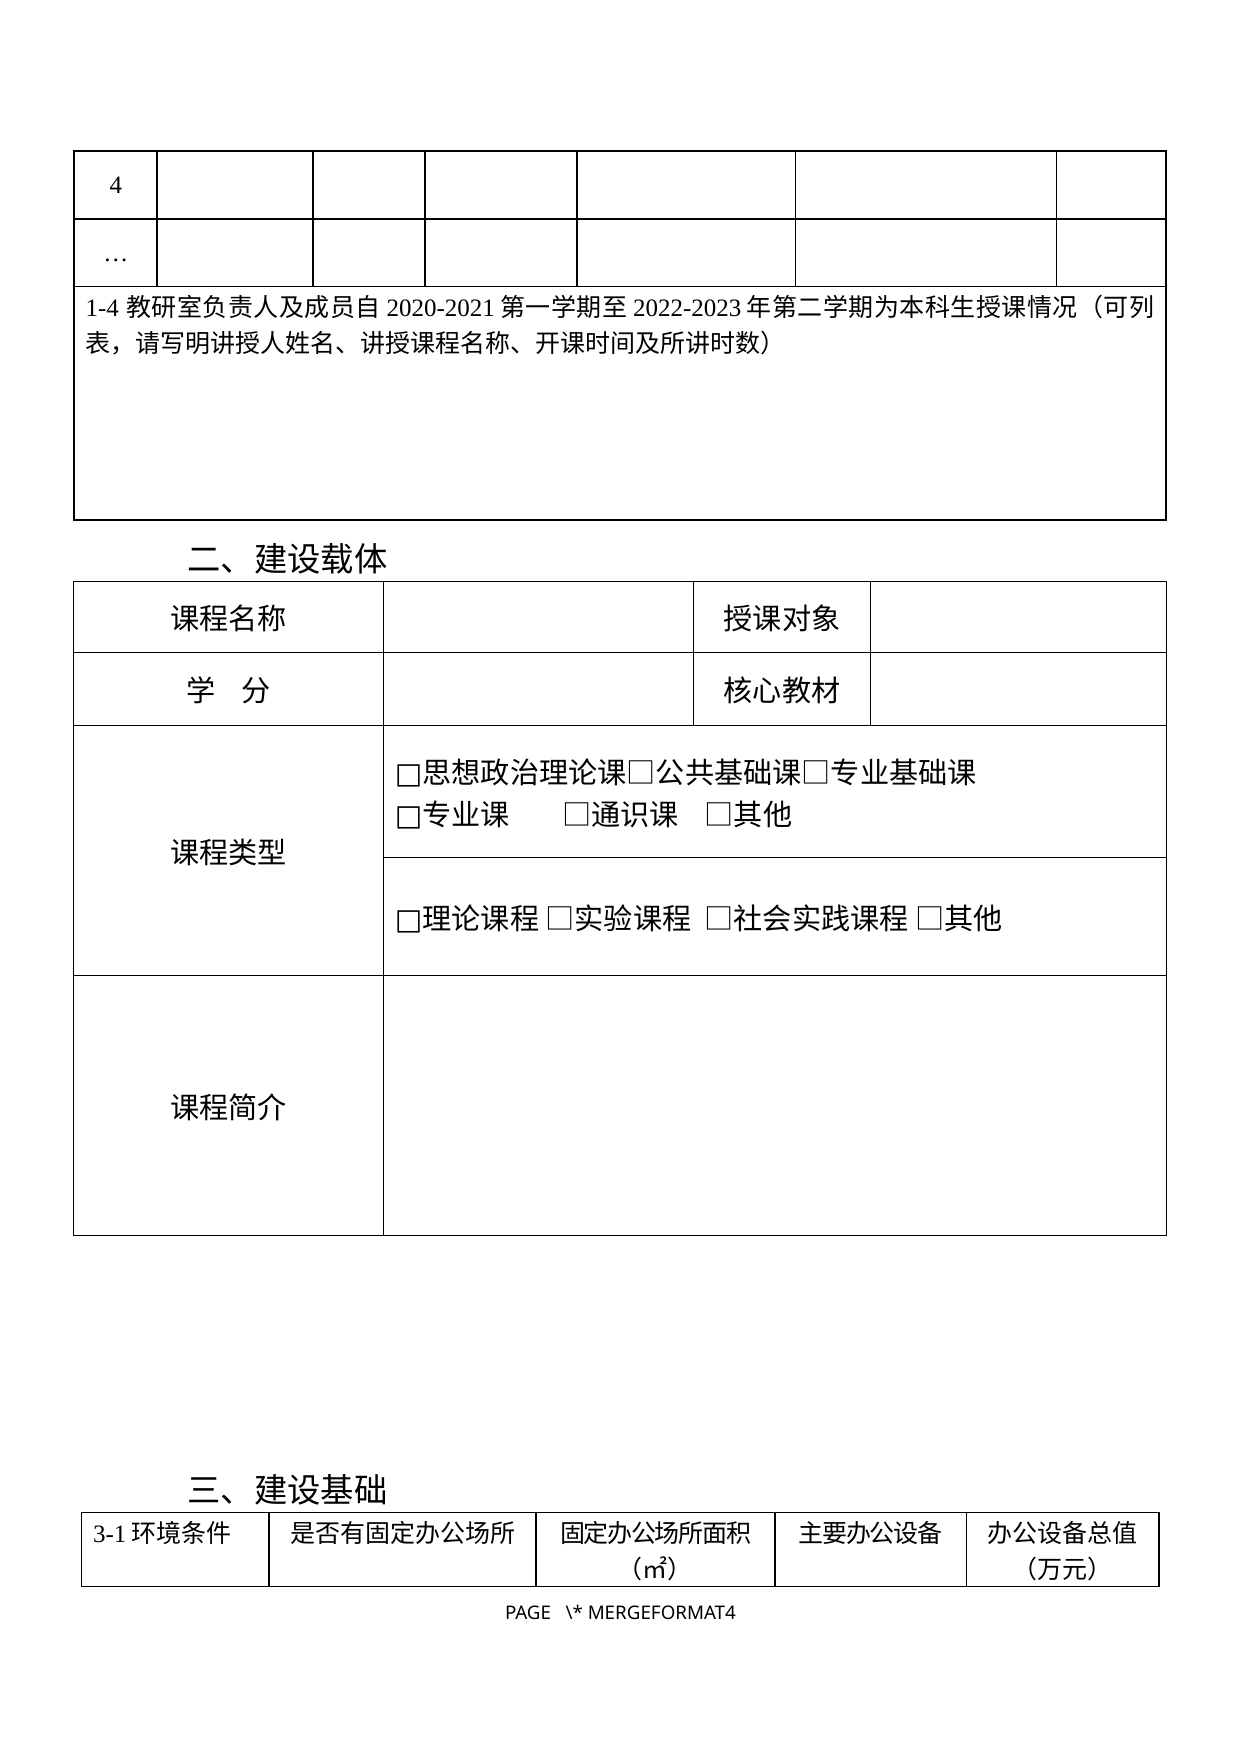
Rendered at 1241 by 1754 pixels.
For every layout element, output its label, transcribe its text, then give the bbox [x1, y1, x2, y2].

table_cell [384, 653, 693, 725]
table_cell 课程类型 [74, 726, 383, 974]
table_cell [796, 152, 1056, 218]
text 三、建设基础 [187, 1463, 1053, 1512]
table_cell [314, 152, 424, 218]
table_cell … [75, 220, 156, 286]
table_cell [426, 220, 576, 286]
table_header 3-1环境条件 [82, 1513, 268, 1586]
table_cell 1-4 教研室负责人及成员自2020-2021第一学期至2022-2023年第二学期为本科生授课情况（可列表，请写明讲授人姓名、讲授课程名称、开课时间及所讲时数） [75, 287, 1165, 519]
table_header 课程名称 [74, 582, 383, 652]
table_cell [578, 220, 795, 286]
table_cell □思想政治理论课□公共基础课□专业基础课 □专业课 □通识课 □其他 [384, 726, 1166, 857]
table_header [871, 582, 1166, 652]
table_cell [384, 976, 1166, 1235]
table_cell [158, 220, 312, 286]
table_header 办公设备总值（万元） [967, 1513, 1158, 1586]
table_header [384, 582, 693, 652]
table_cell [426, 152, 576, 218]
table_cell [871, 653, 1166, 725]
table_cell [314, 220, 424, 286]
table_cell [1057, 220, 1165, 286]
text 二、建设载体 [187, 533, 1053, 581]
table_header 是否有固定办公场所 [270, 1513, 535, 1586]
table_cell [1057, 152, 1165, 218]
table_cell [578, 152, 795, 218]
table_cell 课程简介 [74, 976, 383, 1235]
table_header 主要办公设备 [776, 1513, 966, 1586]
table_cell 核心教材 [694, 653, 870, 725]
table_cell [158, 152, 312, 218]
table_header 授课对象 [694, 582, 870, 652]
table_cell □理论课程 □实验课程 □社会实践课程 □其他 [384, 858, 1166, 974]
table_cell 4 [75, 152, 156, 218]
table_cell 学 分 [74, 653, 383, 725]
table_cell [796, 220, 1056, 286]
table_header 固定办公场所面积（㎡） [537, 1513, 774, 1586]
